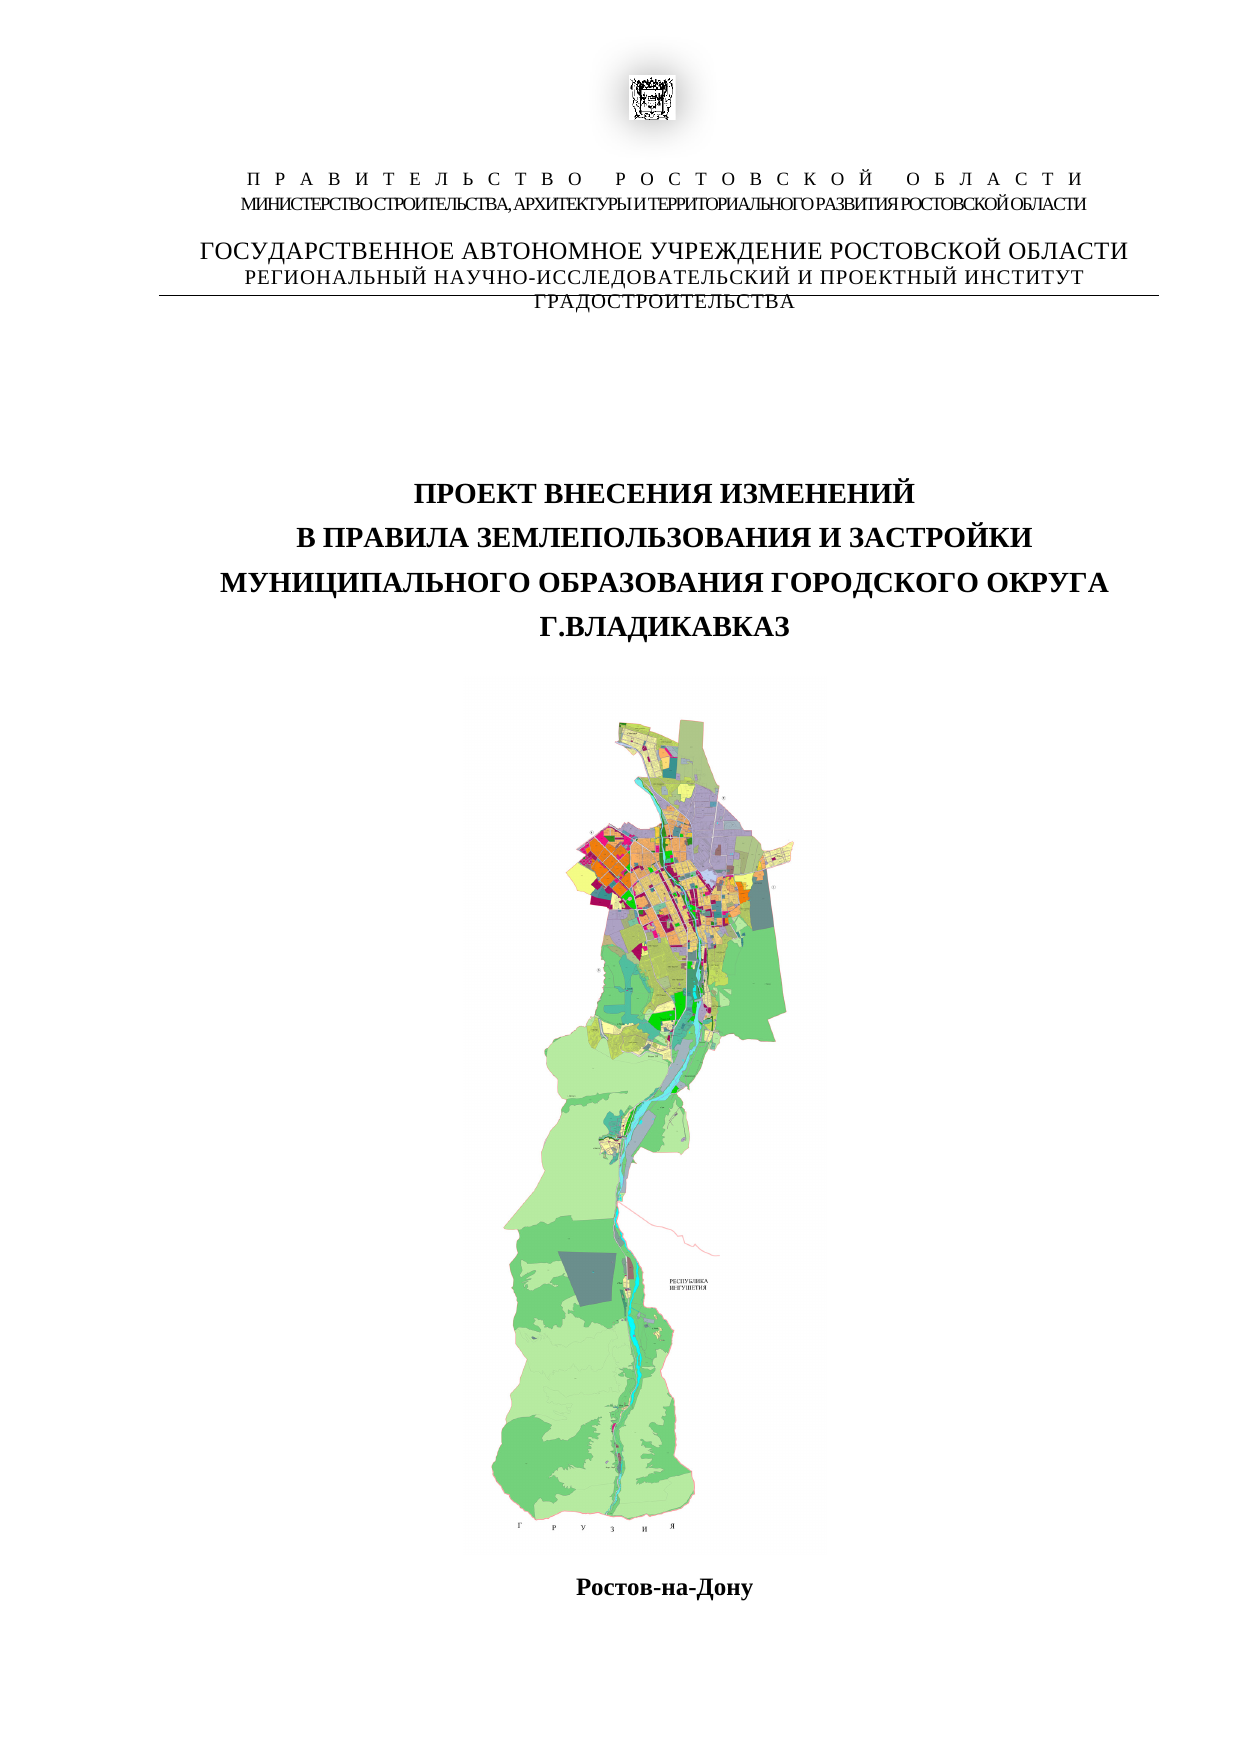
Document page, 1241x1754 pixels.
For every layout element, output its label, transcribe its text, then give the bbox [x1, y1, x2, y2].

text РЕГИОНАЛЬНЫЙ НАУЧНО-ИССЛЕДОВАТЕЛЬСКИЙ и ПРОЕКТНЫЙ ИНСТИТУТ [177, 265, 1152, 289]
picture [463, 676, 827, 1555]
text ПРАВИТЕЛЬСТВО РОСТОВСКОЙ ОБЛАСТИ [177, 118, 1152, 189]
text Ростов-на-Дону [177, 1572, 1152, 1600]
text ГОСУДАРСТВЕННОЕ АВТОНОМНОЕ УЧРЕЖДЕНИЕ РОСТОВСКОЙ ОБЛАСТИ [177, 236, 1152, 265]
text ГРАДОСТРОИТЕЛЬСТВА [177, 296, 1152, 313]
text МИНИСТЕРСТВО СТРОИТЕЛЬСТВА, АРХИТЕКТУРЫ И ТЕРРИТОРИАЛЬНого РАЗВиТиЯ РОСТОВСКОЙ ОБЛАСТИ [177, 193, 1152, 215]
text В ПРАВИЛА ЗЕМЛЕПОЛЬЗОВАНИЯ И ЗАСТРОЙКИ [177, 520, 1152, 554]
text ПРОЕКТ ВНЕСЕНИЯ ИЗМЕНЕНИЙ [177, 476, 1152, 509]
text МУНИЦИПАЛЬНОГО ОБРАЗОВАНИЯ ГОРОДСКОГО ОКРУГА Г.ВЛАДИКАВКАЗ [177, 565, 1152, 643]
picture [629, 75, 676, 118]
